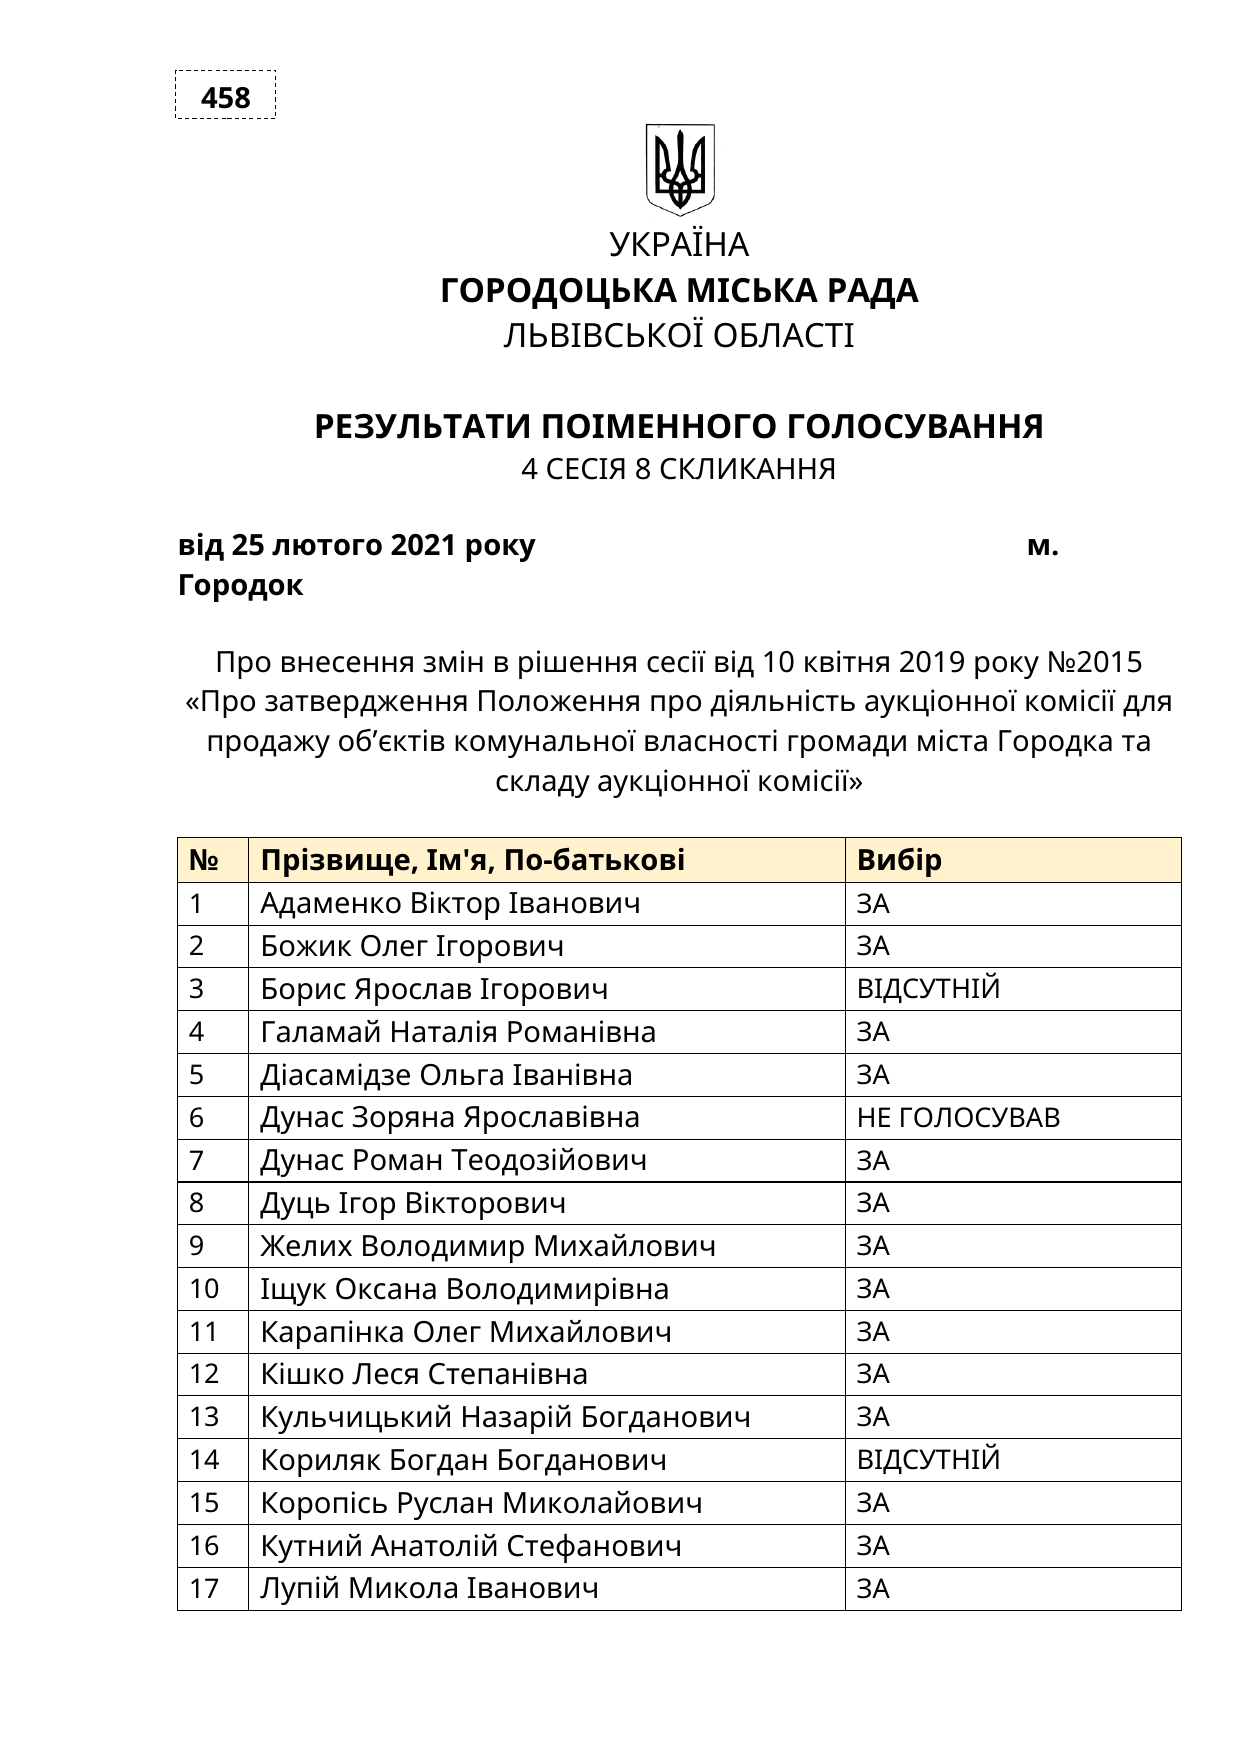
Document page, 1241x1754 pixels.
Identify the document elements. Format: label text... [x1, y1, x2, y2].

table_cell ЗА [846, 1354, 1181, 1395]
table_header Прізвище, Ім'я, По-батькові [249, 838, 845, 882]
table_cell 14 [178, 1439, 248, 1481]
table_cell Желих Володимир Михайлович [249, 1225, 845, 1267]
table_cell ЗА [846, 1525, 1181, 1567]
table_cell Борис Ярослав Ігорович [249, 968, 845, 1010]
table_cell Кутний Анатолій Стефанович [249, 1525, 845, 1567]
table_cell 11 [178, 1311, 248, 1353]
table_cell Карапінка Олег Михайлович [249, 1311, 845, 1353]
table_cell ЗА [846, 1482, 1181, 1524]
table_cell ЗА [846, 1396, 1181, 1438]
table_cell 8 [178, 1183, 248, 1224]
text РЕЗУЛЬТАТИ ПОІМЕННОГО ГОЛОСУВАННЯ [177, 403, 1181, 448]
table_cell 5 [178, 1054, 248, 1096]
table_cell ВІДСУТНІЙ [846, 1439, 1181, 1481]
table_cell ЗА [846, 1268, 1181, 1310]
table_cell ЗА [846, 1568, 1181, 1609]
table_header Вибір [846, 838, 1181, 882]
table_cell 2 [178, 926, 248, 967]
text від 25 лютого 2021 року м. Городок [177, 525, 1181, 604]
table_cell ЗА [846, 1054, 1181, 1096]
table_cell Діасамідзе Ольга Іванівна [249, 1054, 845, 1096]
table_cell НЕ ГОЛОСУВАВ [846, 1097, 1181, 1138]
table_cell Адаменко Віктор Іванович [249, 883, 845, 924]
table_cell 4 [178, 1011, 248, 1053]
table_cell ЗА [846, 1225, 1181, 1267]
table_cell 3 [178, 968, 248, 1010]
text 4 СЕСІЯ 8 СКЛИКАННЯ [177, 448, 1181, 488]
table_cell ЗА [846, 1183, 1181, 1224]
table_cell Лупій Микола Іванович [249, 1568, 845, 1609]
table_cell Кульчицький Назарій Богданович [249, 1396, 845, 1438]
table_cell ЗА [846, 926, 1181, 967]
table_cell Коропісь Руслан Миколайович [249, 1482, 845, 1524]
table_cell 17 [178, 1568, 248, 1609]
table_cell ВІДСУТНІЙ [846, 968, 1181, 1010]
table_cell Дунас Роман Теодозійович [249, 1140, 845, 1181]
text УКРАЇНА [177, 221, 1181, 266]
table_cell 7 [178, 1140, 248, 1181]
text ГОРОДОЦЬКА МІСЬКА РАДА [177, 266, 1181, 312]
table_header № [178, 838, 248, 882]
table_cell 1 [178, 883, 248, 924]
table_cell Кішко Леся Степанівна [249, 1354, 845, 1395]
table_cell ЗА [846, 1140, 1181, 1181]
table_cell Дунас Зоряна Ярославівна [249, 1097, 845, 1138]
picture [633, 118, 726, 221]
table_cell 6 [178, 1097, 248, 1138]
table_cell 12 [178, 1354, 248, 1395]
table_cell Галамай Наталія Романівна [249, 1011, 845, 1053]
table_cell ЗА [846, 1011, 1181, 1053]
table_cell 9 [178, 1225, 248, 1267]
text ЛЬВІВСЬКОЇ ОБЛАСТІ [177, 312, 1181, 357]
table_cell Іщук Оксана Володимирівна [249, 1268, 845, 1310]
table_cell 15 [178, 1482, 248, 1524]
table_cell Кориляк Богдан Богданович [249, 1439, 845, 1481]
table_cell Божик Олег Ігорович [249, 926, 845, 967]
table_cell ЗА [846, 1311, 1181, 1353]
table_cell 16 [178, 1525, 248, 1567]
table_cell Дуць Ігор Вікторович [249, 1183, 845, 1224]
table_cell 10 [178, 1268, 248, 1310]
table_cell 13 [178, 1396, 248, 1438]
text Про внесення змін в рішення сесії від 10 квітня 2019 року №2015 «Про затвердження Положення про діяльність аукціонної комісії для продажу об’єктів комунальної власності громади міста Городка та складу аукціонної комісії» [177, 641, 1181, 800]
table_cell ЗА [846, 883, 1181, 924]
